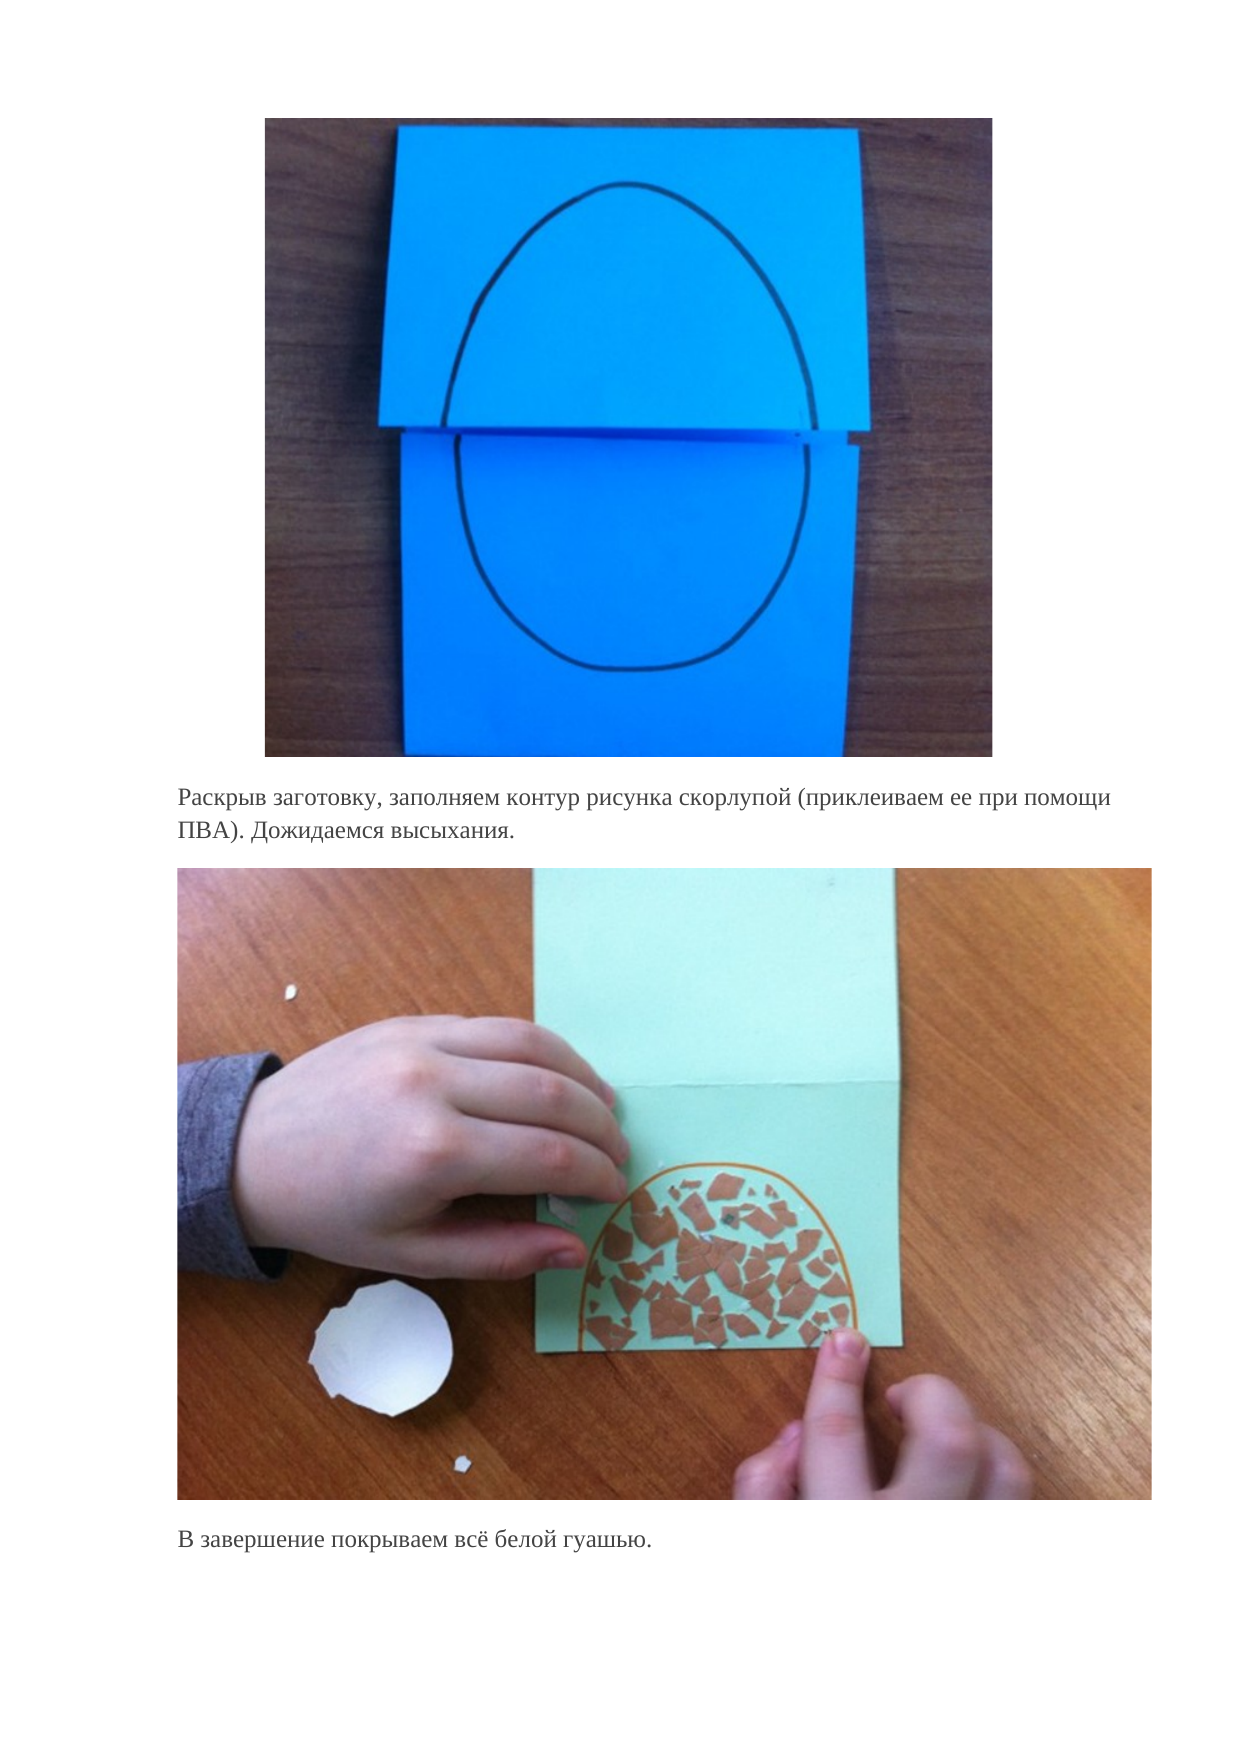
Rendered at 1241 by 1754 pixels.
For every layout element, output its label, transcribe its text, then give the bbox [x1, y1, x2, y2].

picture [177, 868, 1152, 1500]
picture [264, 118, 993, 757]
text Раскрыв заготовку, заполняем контур рисунка скорлупой (приклеиваем ее при помощи ПВА). Дожидаемся высыхания. [177, 782, 1152, 844]
text В завершение покрываем всё белой гуашью. [177, 1524, 1152, 1553]
